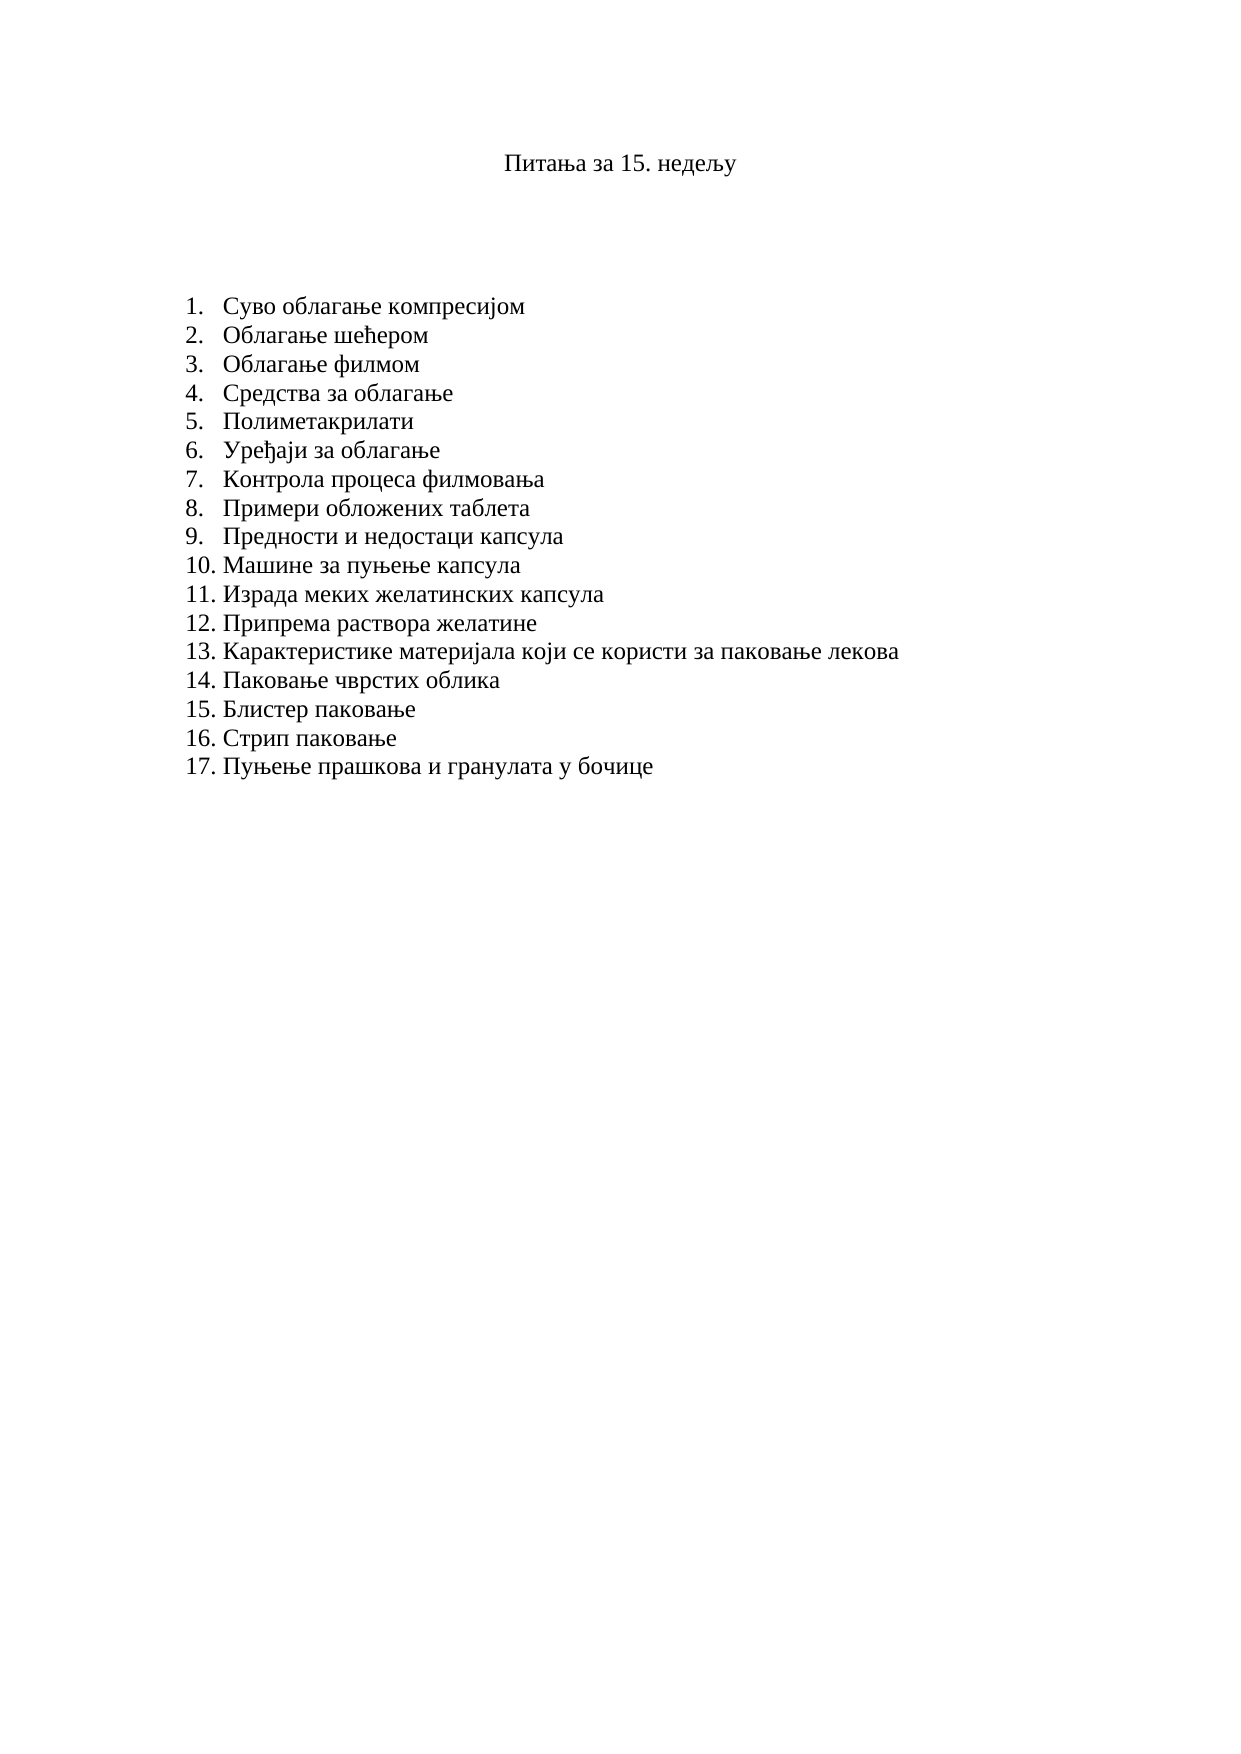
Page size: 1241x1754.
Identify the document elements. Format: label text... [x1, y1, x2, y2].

list Блистер паковање [185, 694, 1093, 723]
list Облагање шећером [185, 320, 1093, 349]
list Паковање чврстих облика [185, 665, 1093, 694]
list Суво облагање компресијом [185, 291, 1093, 320]
list Пуњење прашкова и гранулата у бочице [185, 751, 1093, 780]
list Машине за пуњење капсула [185, 550, 1093, 579]
list Уређаји за облагање [185, 435, 1093, 464]
list Карактеристике материјала који се користи за паковање лекова [185, 636, 1093, 665]
list Примери обложених таблета [185, 493, 1093, 521]
list Средства за облагање [185, 378, 1093, 406]
list Облагање филмом [185, 349, 1093, 378]
list Предности и недостаци капсула [185, 521, 1093, 550]
list Полиметакрилати [185, 406, 1093, 435]
list Израда меких желатинских капсула [185, 579, 1093, 608]
list Контрола процеса филмовања [185, 464, 1093, 493]
list Припрема раствора желатине [185, 608, 1093, 636]
text Питања за 15. недељу [148, 148, 1093, 176]
list Стрип паковање [185, 723, 1093, 751]
